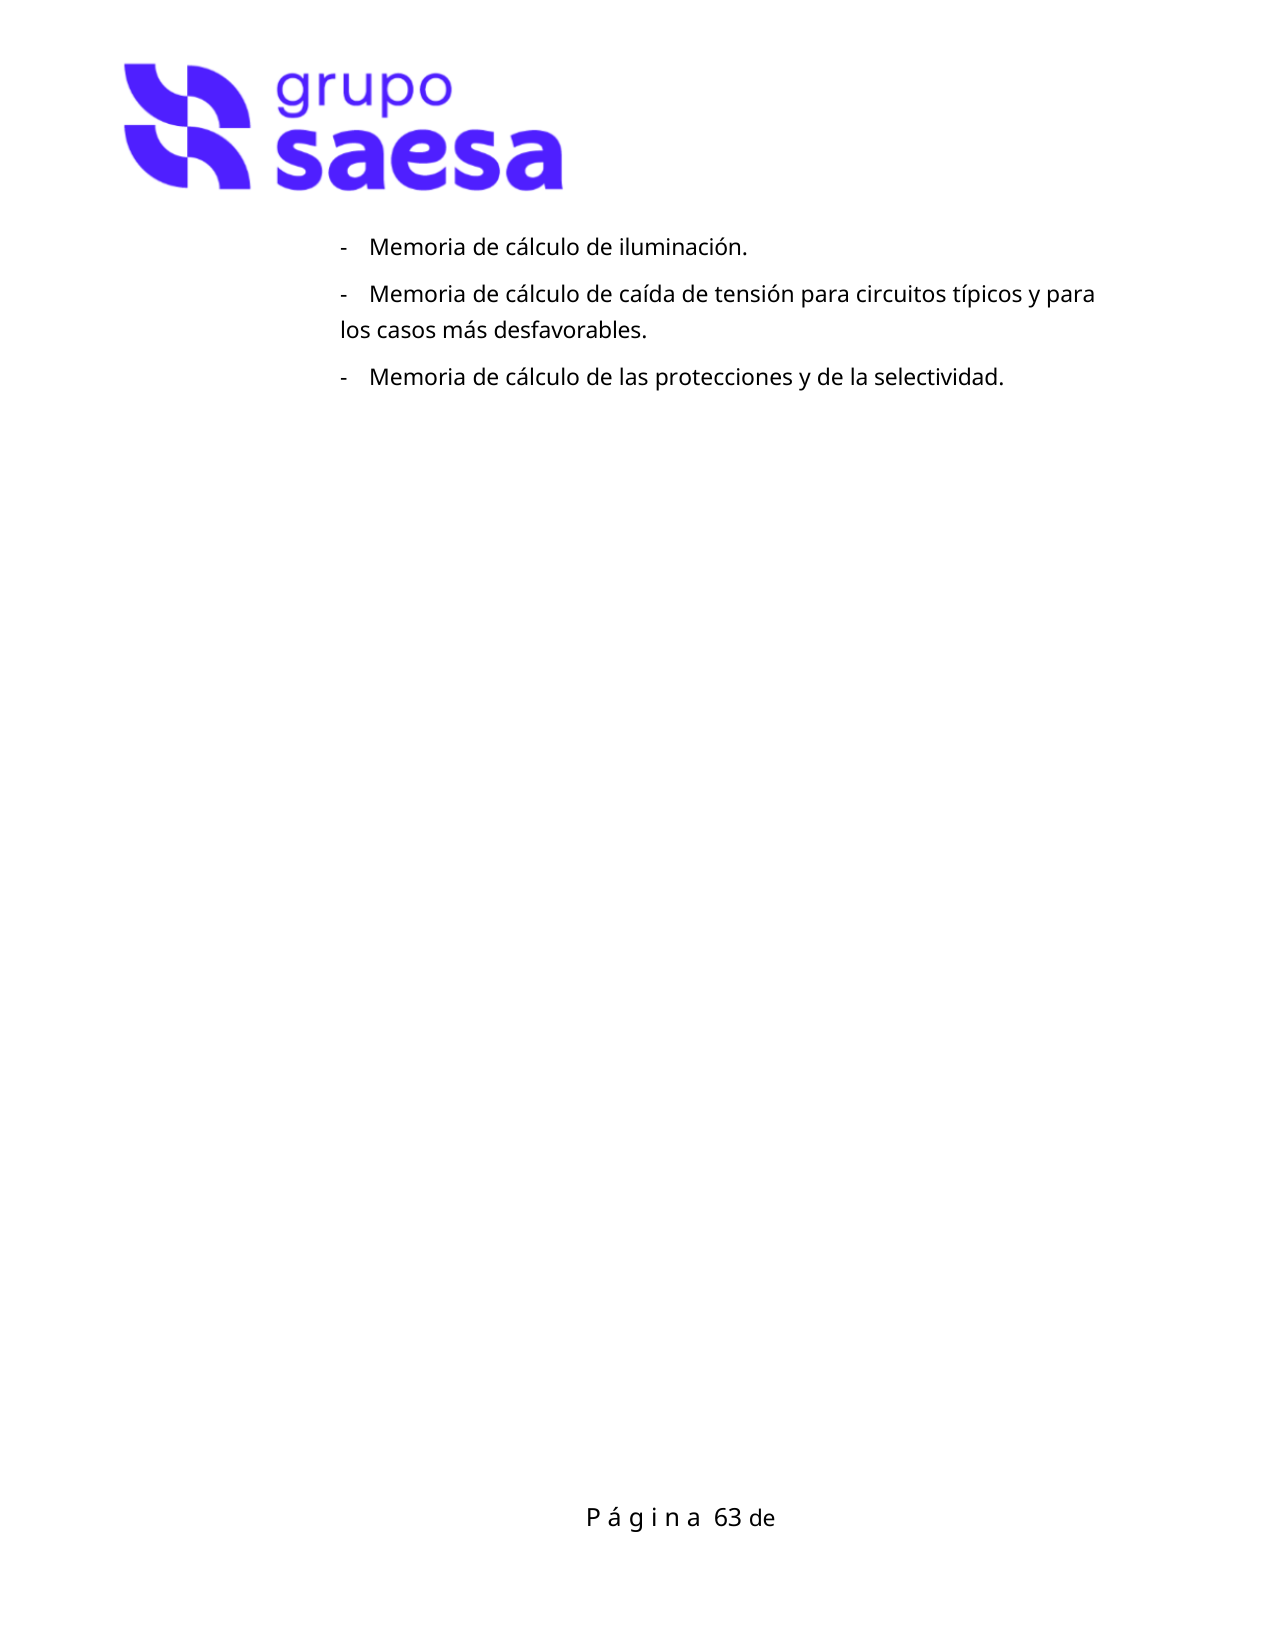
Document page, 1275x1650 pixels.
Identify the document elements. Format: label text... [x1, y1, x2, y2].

list Memoria de cálculo de caída de tensión para circuitos típicos y para los casos más desfavorables. [340, 278, 1128, 345]
picture [112, 54, 569, 195]
list Memoria de cálculo de iluminación. [340, 231, 1200, 262]
list Memoria de cálculo de las protecciones y de la selectividad. [340, 361, 1200, 392]
